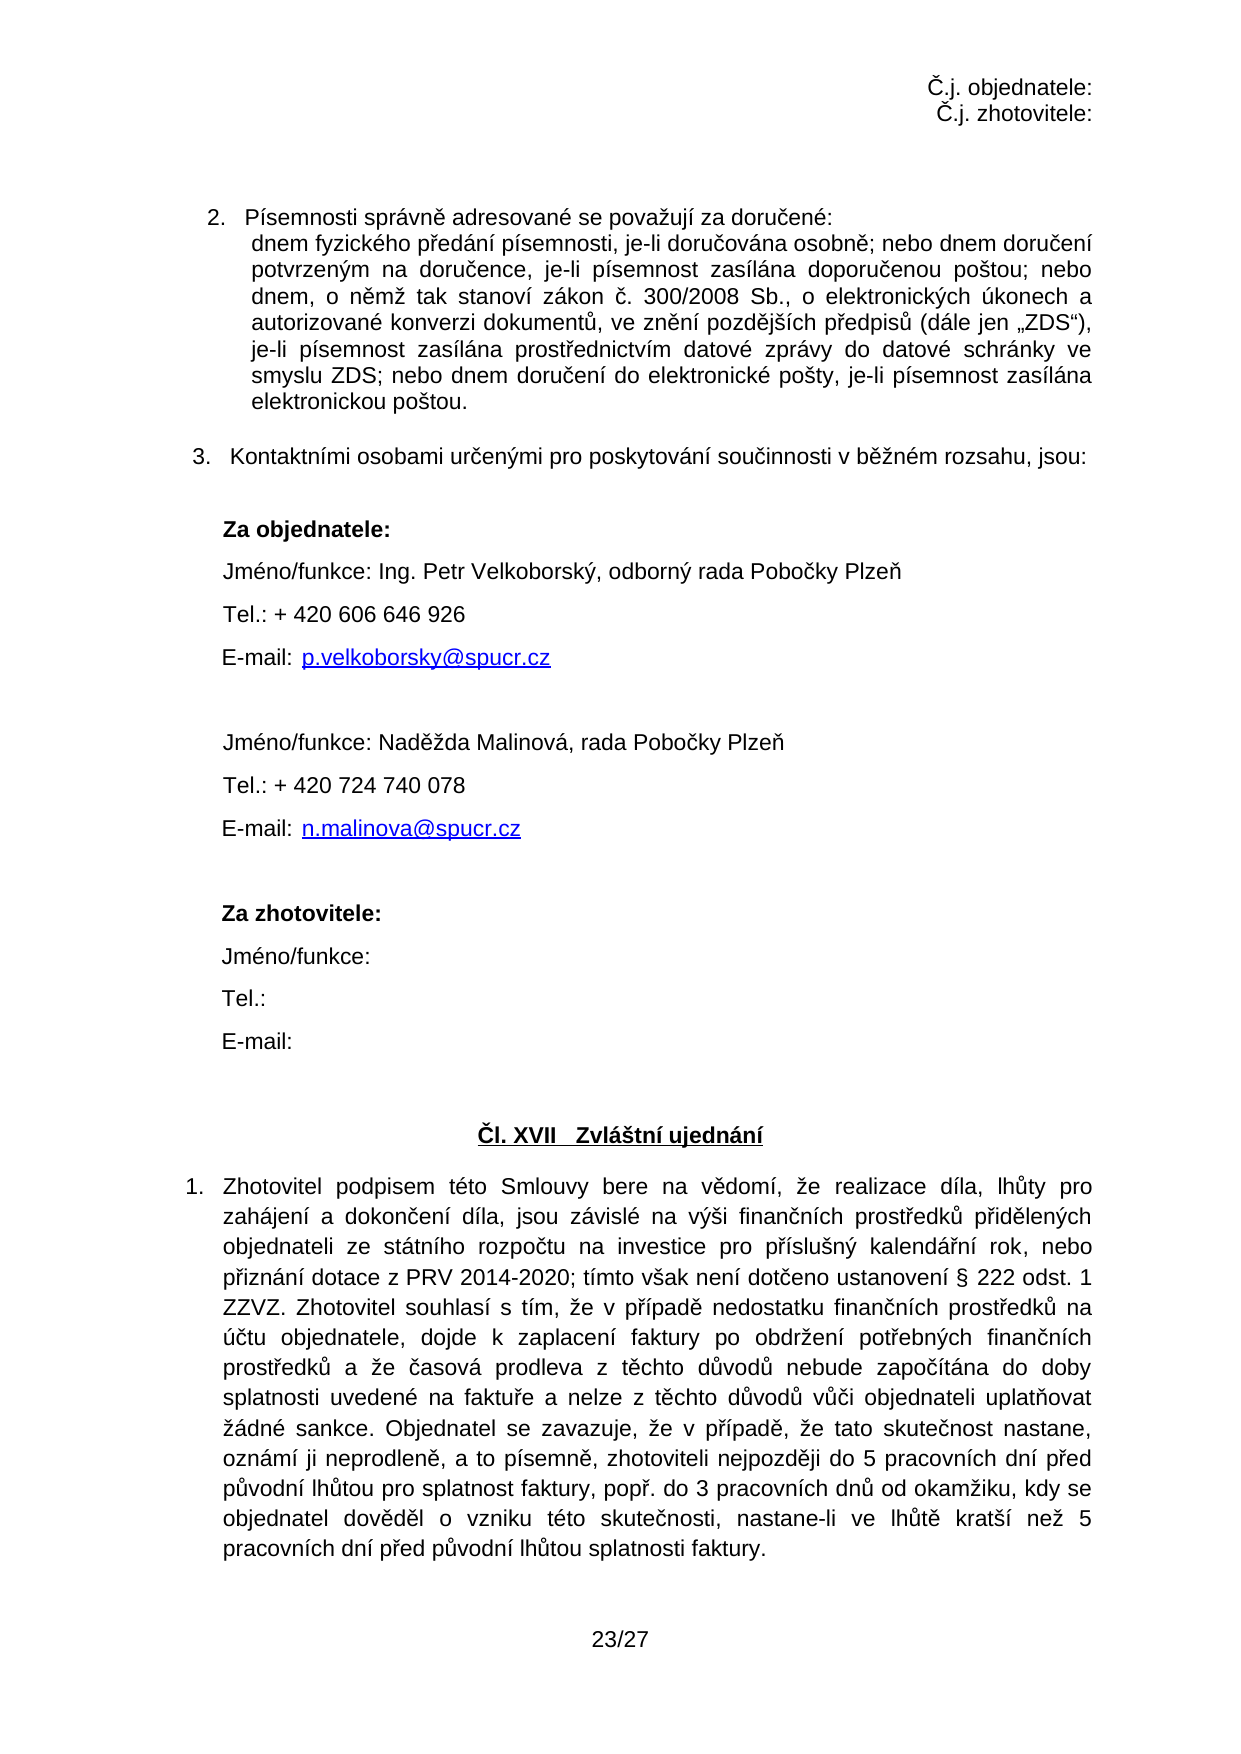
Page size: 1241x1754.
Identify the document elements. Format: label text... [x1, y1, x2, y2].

list Kontaktními osobami určenými pro poskytování součinnosti v běžném rozsahu, jsou: [192, 443, 1092, 469]
text dnem fyzického předání písemnosti, je-li doručována osobně; nebo dnem doručení potvrzeným na doručence, je-li písemnost zasílána doporučenou poštou; nebo dnem, o němž tak stanoví zákon č. 300/2008 Sb., o elektronických úkonech a autorizované konverzi dokumentů, ve znění pozdějších předpisů (dále jen „ZDS“), je-li písemnost zasílána prostřednictvím datové zprávy do datové schránky ve smyslu ZDS; nebo dnem doručení do elektronické pošty, je-li písemnost zasílána elektronickou poštou. [251, 230, 1092, 414]
text Za objednatele: [186, 516, 1092, 542]
text E-mail: p.velkoborsky@spucr.cz [192, 644, 1092, 670]
text Čl. XVII Zvláštní ujednání [148, 1122, 1092, 1148]
text Tel.: + 420 606 646 926 [193, 601, 1092, 627]
text Jméno/funkce: [192, 943, 1092, 969]
text Za zhotovitele: [221, 900, 1092, 926]
text E-mail: n.malinova@spucr.cz [192, 814, 1092, 841]
list Zhotovitel podpisem této Smlouvy bere na vědomí, že realizace díla, lhůty pro zahájení a dokončení díla, jsou závislé na výši finančních prostředků přidělených objednateli ze státního rozpočtu na investice pro příslušný kalendářní rok, nebo přiznání dotace z PRV 2014-2020; tímto však není dotčeno ustanovení § 222 odst. 1 ZZVZ. Zhotovitel souhlasí s tím, že v případě nedostatku finančních prostředků na účtu objednatele, dojde k zaplacení faktury po obdržení potřebných finančních prostředků a že časová prodleva z těchto důvodů nebude započítána do doby splatnosti uvedené na faktuře a nelze z těchto důvodů vůči objednateli uplatňovat žádné sankce. Objednatel se zavazuje, že v případě, že tato skutečnost nastane, oznámí ji neprodleně, a to písemně, zhotoviteli nejpozději do 5 pracovních dní před původní lhůtou pro splatnost faktury, popř. do 3 pracovních dnů od okamžiku, kdy se objednatel dověděl o vzniku této skutečnosti, nastane-li ve lhůtě kratší než 5 pracovních dní před původní lhůtou splatnosti faktury. [185, 1173, 1092, 1562]
text Tel.: [192, 985, 1092, 1012]
text Jméno/funkce: Ing. Petr Velkoborský, odborný rada Pobočky Plzeň [149, 558, 1092, 584]
list Písemnosti správně adresované se považují za doručené: [207, 204, 1092, 230]
text Tel.: + 420 724 740 078 [193, 772, 1092, 798]
text Jméno/funkce: Naděžda Malinová, rada Pobočky Plzeň [149, 729, 1092, 755]
text E-mail: [192, 1028, 1092, 1054]
